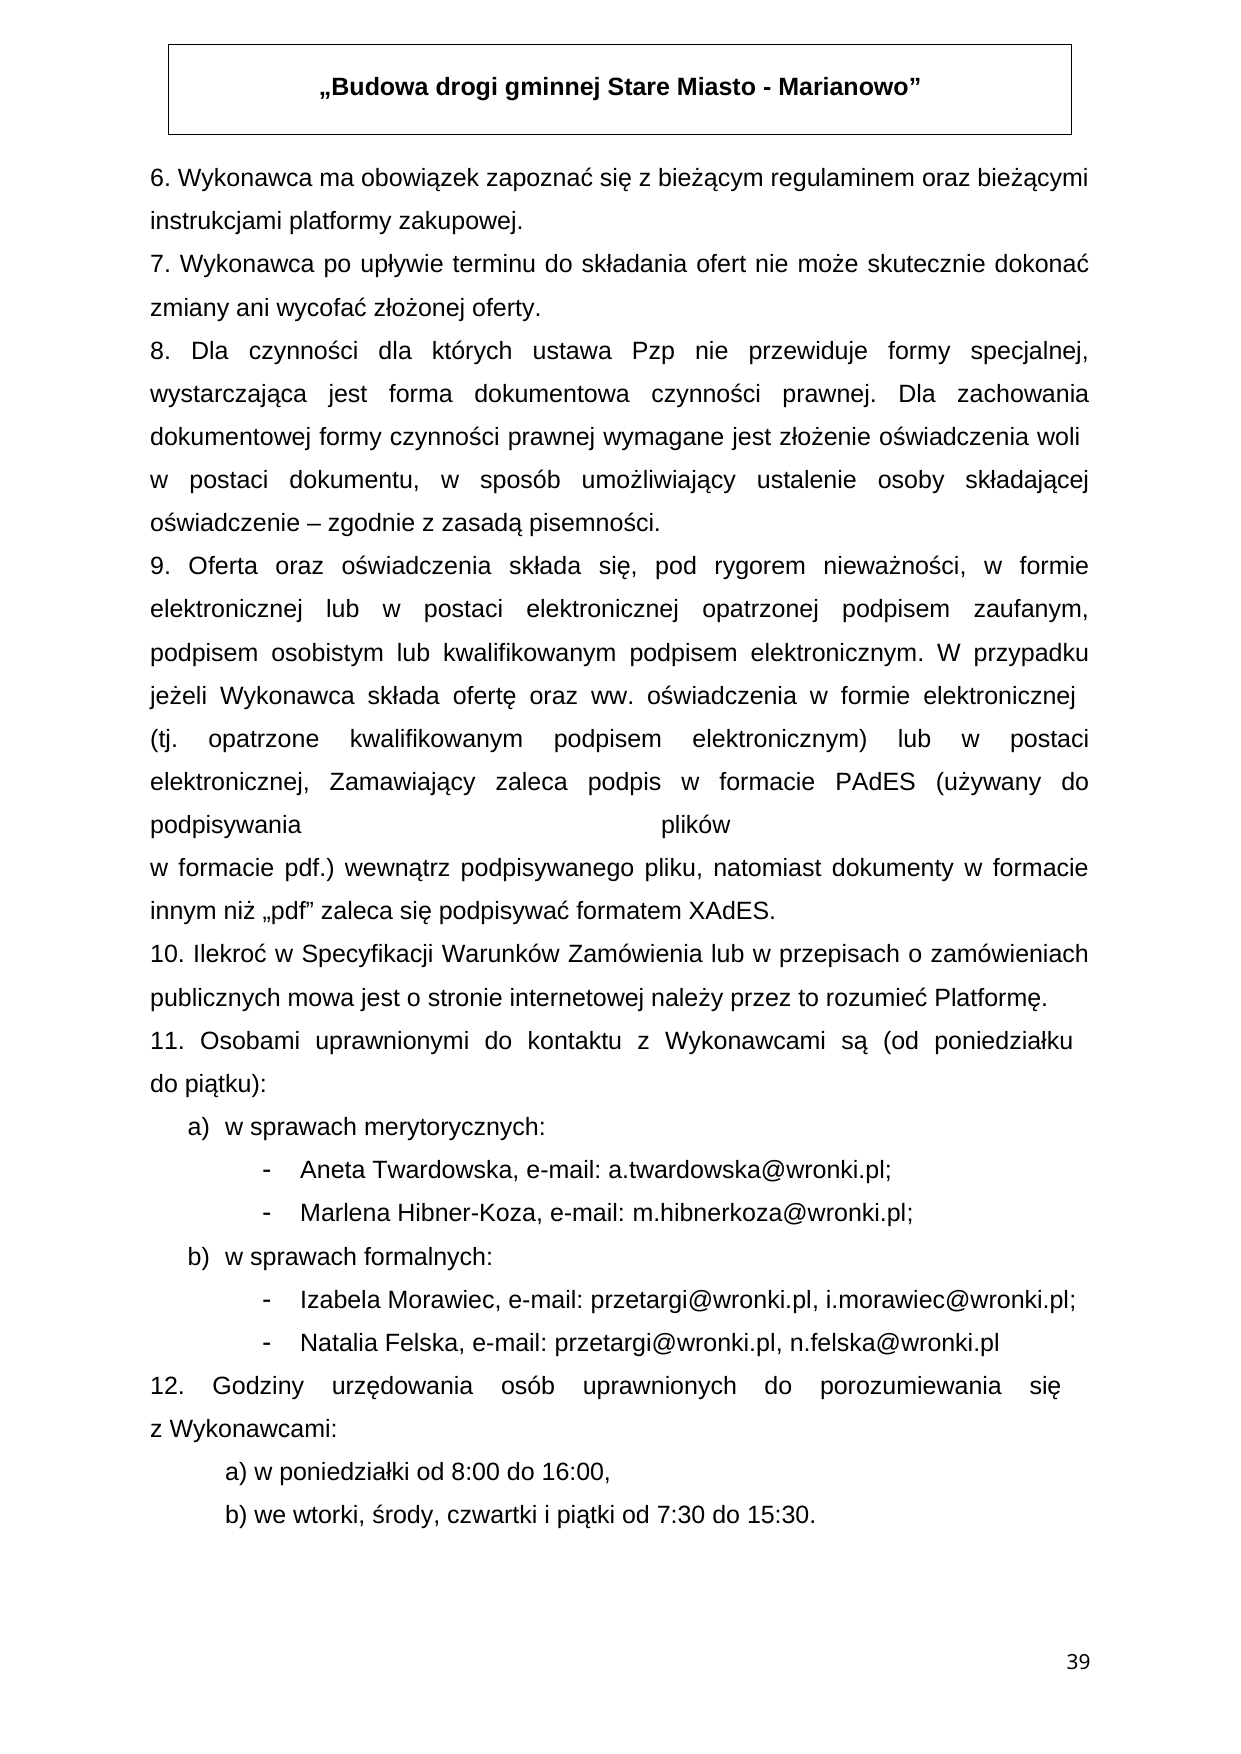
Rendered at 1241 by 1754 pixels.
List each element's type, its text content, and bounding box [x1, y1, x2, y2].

text 7. Wykonawca po upływie terminu do składania ofert nie może skutecznie dokonać zmiany ani wycofać złożonej oferty. [150, 249, 1090, 321]
text b) we wtorki, środy, czwartki i piątki od 7:30 do 15:30. [225, 1500, 1090, 1529]
text 9. Oferta oraz oświadczenia składa się, pod rygorem nieważności, w formie elektronicznej lub w postaci elektronicznej opatrzonej podpisem zaufanym, podpisem osobistym lub kwalifikowanym podpisem elektronicznym. W przypadku jeżeli Wykonawca składa ofertę oraz ww. oświadczenia w formie elektronicznej (tj. opatrzone kwalifikowanym podpisem elektronicznym) lub w postaci elektronicznej, Zamawiający zaleca podpis w formacie PAdES (używany do podpisywania plików w formacie pdf.) wewnątrz podpisywanego pliku, natomiast dokumenty w formacie innym niż „pdf” zaleca się podpisywać formatem XAdES. [150, 551, 1090, 925]
list Aneta Twardowska, e-mail: a.twardowska@wronki.pl; [262, 1155, 1090, 1184]
list Natalia Felska, e-mail: przetargi@wronki.pl, n.felska@wronki.pl [262, 1328, 1090, 1357]
list w sprawach merytorycznych: [187, 1112, 1090, 1141]
list Marlena Hibner-Koza, e-mail: m.hibnerkoza@wronki.pl; [262, 1198, 1090, 1227]
list w sprawach formalnych: [187, 1241, 1090, 1270]
text 6. Wykonawca ma obowiązek zapoznać się z bieżącym regulaminem oraz bieżącymi instrukcjami platformy zakupowej. [150, 163, 1090, 235]
text 10. Ilekroć w Specyfikacji Warunków Zamówienia lub w przepisach o zamówieniach publicznych mowa jest o stronie internetowej należy przez to rozumieć Platformę. [150, 939, 1090, 1011]
text 8. Dla czynności dla których ustawa Pzp nie przewiduje formy specjalnej, wystarczająca jest forma dokumentowa czynności prawnej. Dla zachowania dokumentowej formy czynności prawnej wymagane jest złożenie oświadczenia woli w postaci dokumentu, w sposób umożliwiający ustalenie osoby składającej oświadczenie – zgodnie z zasadą pisemności. [150, 336, 1090, 537]
list Izabela Morawiec, e-mail: przetargi@wronki.pl, i.morawiec@wronki.pl; [262, 1284, 1090, 1313]
text 11. Osobami uprawnionymi do kontaktu z Wykonawcami są (od poniedziałku do piątku): [150, 1026, 1090, 1097]
text 12. Godziny urzędowania osób uprawnionych do porozumiewania się z Wykonawcami: [150, 1371, 1090, 1443]
text a) w poniedziałki od 8:00 do 16:00, [225, 1457, 1090, 1486]
